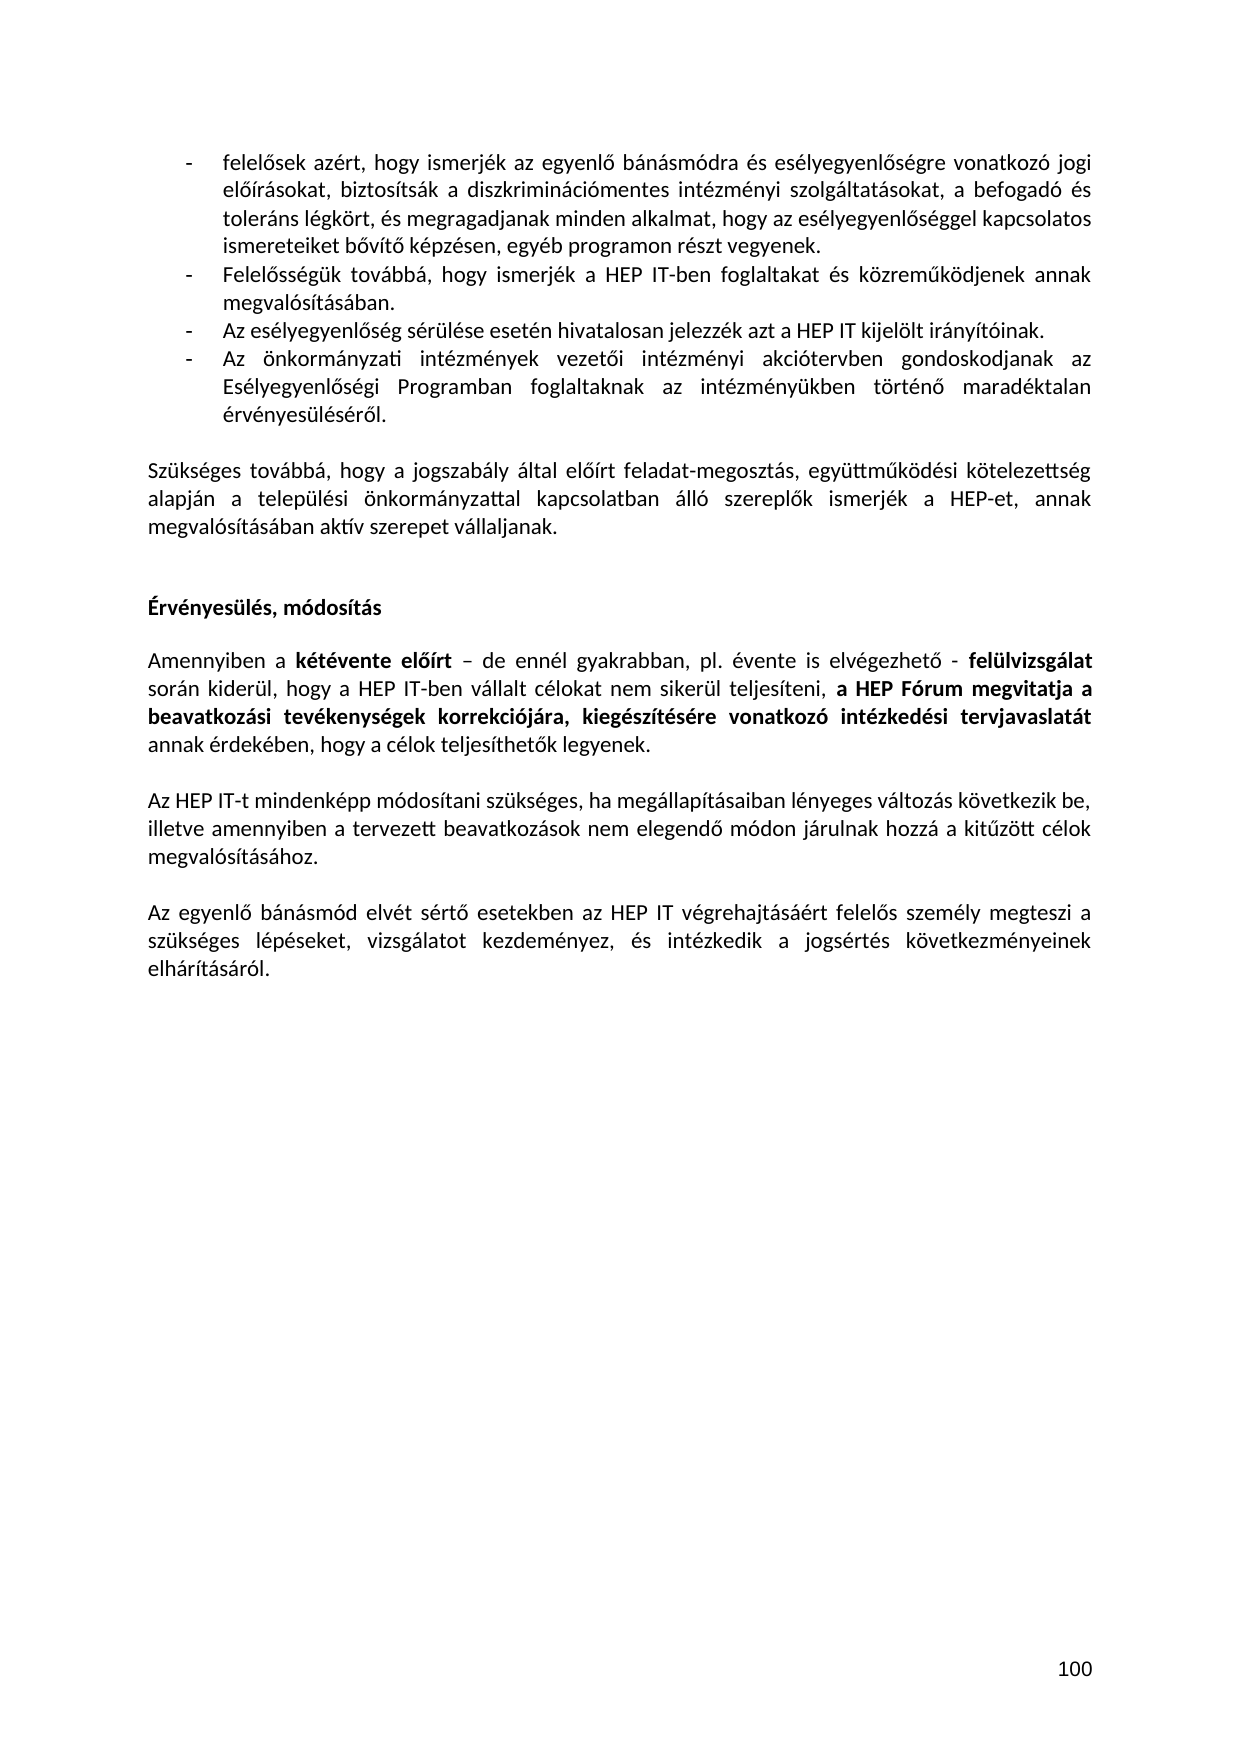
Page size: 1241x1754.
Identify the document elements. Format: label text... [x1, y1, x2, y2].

text Amennyiben a kétévente előírt – de ennél gyakrabban, pl. évente is elvégezhető - felülvizsgálat során kiderül, hogy a HEP IT-ben vállalt célokat nem sikerül teljesíteni, a HEP Fórum megvitatja a beavatkozási tevékenységek korrekciójára, kiegészítésére vonatkozó intézkedési tervjavaslatát annak érdekében, hogy a célok teljesíthetők legyenek. [148, 646, 1093, 758]
text Az egyenlő bánásmód elvét sértő esetekben az HEP IT végrehajtásáért felelős személy megteszi a szükséges lépéseket, vizsgálatot kezdeményez, és intézkedik a jogsértés következményeinek elhárításáról. [148, 898, 1093, 982]
list Az önkormányzati intézmények vezetői intézményi akciótervben gondoskodjanak az Esélyegyenlőségi Programban foglaltaknak az intézményükben történő maradéktalan érvényesüléséről. [185, 344, 1093, 428]
subtitle Érvényesülés, módosítás [148, 593, 1093, 621]
list Az esélyegyenlőség sérülése esetén hivatalosan jelezzék azt a HEP IT kijelölt irányítóinak. [185, 316, 1093, 344]
list Felelősségük továbbá, hogy ismerjék a HEP IT-ben foglaltakat és közreműködjenek annak megvalósításában. [185, 260, 1093, 316]
text Az HEP IT-t mindenképp módosítani szükséges, ha megállapításaiban lényeges változás következik be, illetve amennyiben a tervezett beavatkozások nem elegendő módon járulnak hozzá a kitűzött célok megvalósításához. [148, 786, 1093, 870]
list felelősek azért, hogy ismerjék az egyenlő bánásmódra és esélyegyenlőségre vonatkozó jogi előírásokat, biztosítsák a diszkriminációmentes intézményi szolgáltatásokat, a befogadó és toleráns légkört, és megragadjanak minden alkalmat, hogy az esélyegyenlőséggel kapcsolatos ismereteiket bővítő képzésen, egyéb programon részt vegyenek. [185, 148, 1093, 260]
text Szükséges továbbá, hogy a jogszabály által előírt feladat-megosztás, együttműködési kötelezettség alapján a települési önkormányzattal kapcsolatban álló szereplők ismerjék a HEP-et, annak megvalósításában aktív szerepet vállaljanak. [148, 456, 1093, 540]
